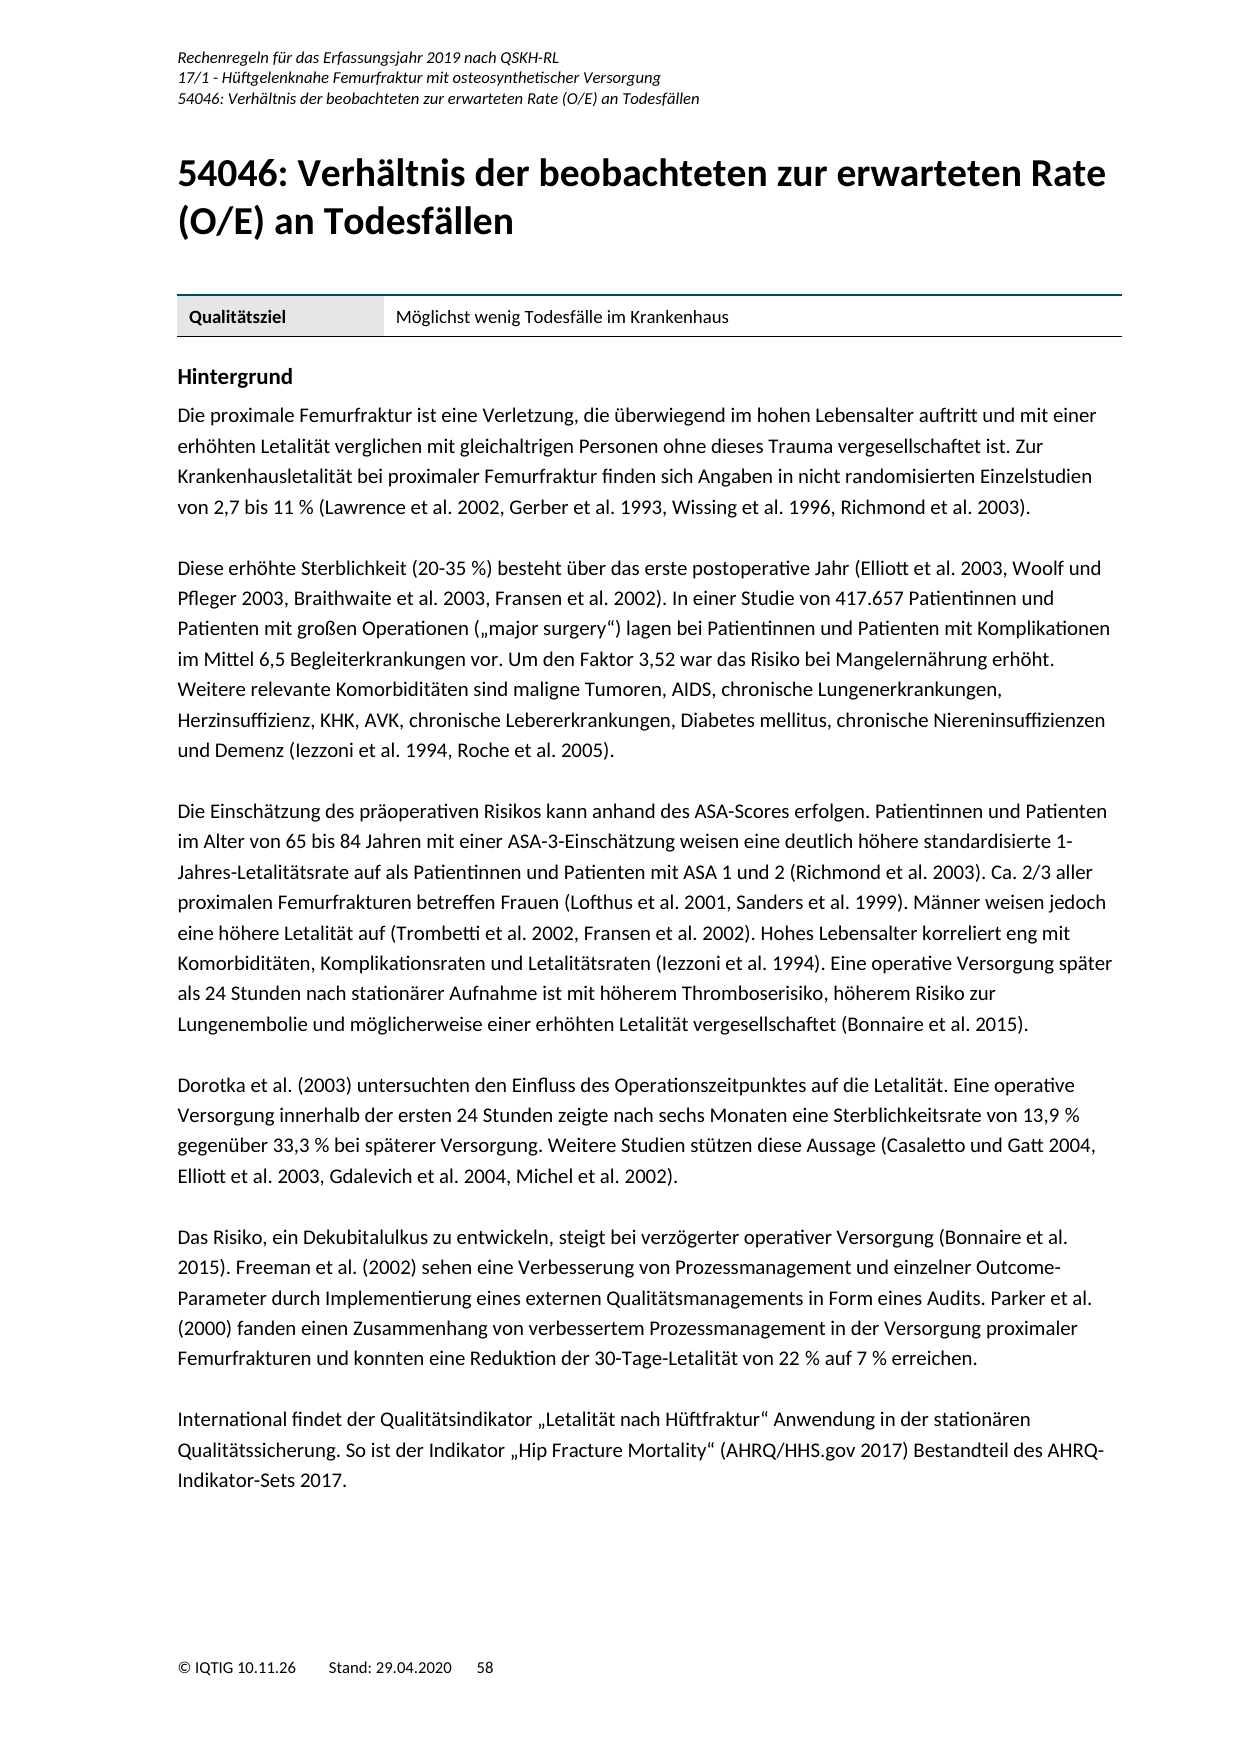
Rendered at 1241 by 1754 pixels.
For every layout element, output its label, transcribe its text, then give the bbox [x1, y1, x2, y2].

text Die proximale Femurfraktur ist eine Verletzung, die überwiegend im hohen Lebensalter auftritt und mit einer erhöhten Letalität verglichen mit gleichaltrigen Personen ohne dieses Trauma vergesellschaftet ist. Zur Krankenhausletalität bei proximaler Femurfraktur finden sich Angaben in nicht randomisierten Einzelstudien von 2,7 bis 11 % (Lawrence et al. 2002, Gerber et al. 1993, Wissing et al. 1996, Richmond et al. 2003). Diese erhöhte Sterblichkeit (20-35 %) besteht über das erste postoperative Jahr (Elliott et al. 2003, Woolf und Pfleger 2003, Braithwaite et al. 2003, Fransen et al. 2002). In einer Studie von 417.657 Patientinnen und Patienten mit großen Operationen („major surgery“) lagen bei Patientinnen und Patienten mit Komplikationen im Mittel 6,5 Begleiterkrankungen vor. Um den Faktor 3,52 war das Risiko bei Mangelernährung erhöht. Weitere relevante Komorbiditäten sind maligne Tumoren, AIDS, chronische Lungenerkrankungen, Herzinsuffizienz, KHK, AVK, chronische Lebererkrankungen, Diabetes mellitus, chronische Niereninsuffizienzen und Demenz (Iezzoni et al. 1994, Roche et al. 2005). Die Einschätzung des präoperativen Risikos kann anhand des ASA-Scores erfolgen. Patientinnen und Patienten im Alter von 65 bis 84 Jahren mit einer ASA-3-Einschätzung weisen eine deutlich höhere standardisierte 1-Jahres-Letalitätsrate auf als Patientinnen und Patienten mit ASA 1 und 2 (Richmond et al. 2003). Ca. 2/3 aller proximalen Femurfrakturen betreffen Frauen (Lofthus et al. 2001, Sanders et al. 1999). Männer weisen jedoch eine höhere Letalität auf (Trombetti et al. 2002, Fransen et al. 2002). Hohes Lebensalter korreliert eng mit Komorbiditäten, Komplikationsraten und Letalitätsraten (Iezzoni et al. 1994). Eine operative Versorgung später als 24 Stunden nach stationärer Aufnahme ist mit höherem Thromboserisiko, höherem Risiko zur Lungenembolie und möglicherweise einer erhöhten Letalität vergesellschaftet (Bonnaire et al. 2015). Dorotka et al. (2003) untersuchten den Einfluss des Operationszeitpunktes auf die Letalität. Eine operative Versorgung innerhalb der ersten 24 Stunden zeigte nach sechs Monaten eine Sterblichkeitsrate von 13,9 % gegenüber 33,3 % bei späterer Versorgung. Weitere Studien stützen diese Aussage (Casaletto und Gatt 2004, Elliott et al. 2003, Gdalevich et al. 2004, Michel et al. 2002). Das Risiko, ein Dekubitalulkus zu entwickeln, steigt bei verzögerter operativer Versorgung (Bonnaire et al. 2015). Freeman et al. (2002) sehen eine Verbesserung von Prozessmanagement und einzelner Outcome-Parameter durch Implementierung eines externen Qualitätsmanagements in Form eines Audits. Parker et al. (2000) fanden einen Zusammenhang von verbessertem Prozessmanagement in der Versorgung proximaler Femurfrakturen und konnten eine Reduktion der 30-Tage-Letalität von 22 % auf 7 % erreichen. International findet der Qualitätsindikator „Letalität nach Hüftfraktur“ Anwendung in der stationären Qualitätssicherung. So ist der Indikator „Hip Fracture Mortality“ (AHRQ/HHS.gov 2017) Bestandteil des AHRQ-Indikator-Sets 2017. [177, 403, 1122, 1493]
table_header Qualitätsziel [177, 296, 384, 336]
text 54046: Verhältnis der beobachteten zur erwarteten Rate (O/E) an Todesfällen [177, 148, 1122, 244]
text Hintergrund [177, 362, 1122, 390]
table_header Möglichst wenig Todesfälle im Krankenhaus [384, 296, 1122, 336]
